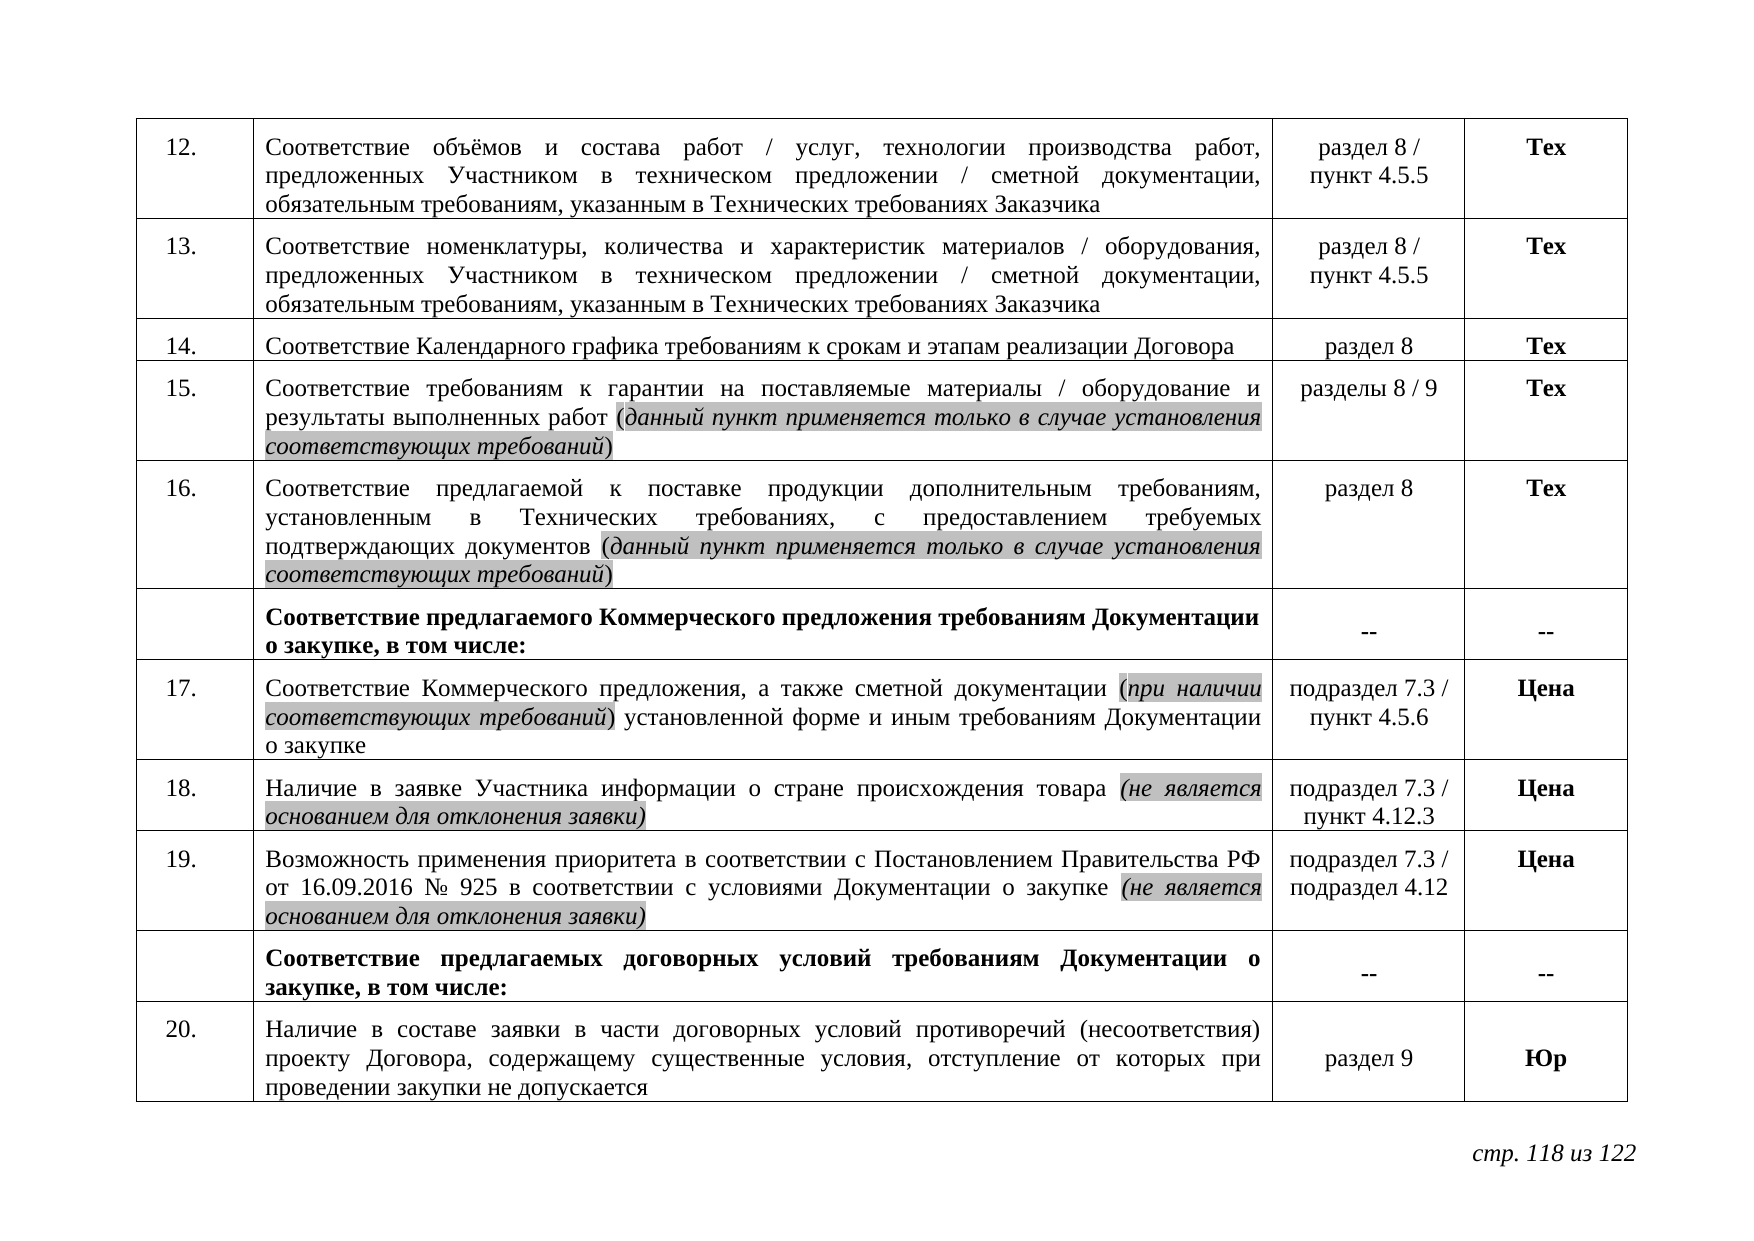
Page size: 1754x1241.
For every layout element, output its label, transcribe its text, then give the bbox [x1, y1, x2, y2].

table_cell [137, 831, 253, 930]
table_cell Соответствие требованиям к гарантии на поставляемые материалы / оборудование и результаты выполненных работ (данный пункт применяется только в случае установления соответствующих требований) [254, 361, 1272, 460]
table_cell подраздел 7.3 / пункт 4.12.3 [1273, 760, 1464, 830]
table_cell [137, 760, 253, 830]
table_cell Цена [1465, 660, 1627, 759]
table_cell подраздел 7.3 / пункт 4.5.6 [1273, 660, 1464, 759]
table_cell раздел 8 [1273, 461, 1464, 588]
table_cell раздел 8 / пункт 4.5.5 [1273, 119, 1464, 218]
table_cell Тех [1465, 119, 1627, 218]
table_cell [137, 119, 253, 218]
table_cell Наличие в заявке Участника информации о стране происхождения товара (не является основанием для отклонения заявки) [254, 760, 1272, 830]
table_cell Соответствие предлагаемых договорных условий требованиям Документации о закупке, в том числе: [254, 931, 1272, 1001]
table_cell [137, 361, 253, 460]
table_cell Возможность применения приоритета в соответствии с Постановлением Правительства РФ от 16.09.2016 № 925 в соответствии с условиями Документации о закупке (не является основанием для отклонения заявки) [254, 831, 1272, 930]
table_cell -- [1273, 931, 1464, 1001]
table_cell Соответствие предлагаемого Коммерческого предложения требованиям Документации о закупке, в том числе: [254, 589, 1272, 659]
table_cell [137, 931, 253, 1001]
table_cell [137, 461, 253, 588]
table_cell [137, 1002, 253, 1101]
table_cell Юр [1465, 1002, 1627, 1101]
table_cell подраздел 7.3 / подраздел 4.12 [1273, 831, 1464, 930]
table_cell [137, 319, 253, 360]
table_cell -- [1465, 589, 1627, 659]
table_cell Соответствие Календарного графика требованиям к срокам и этапам реализации Договора [254, 319, 1272, 360]
table_cell Тех [1465, 361, 1627, 460]
table_cell раздел 9 [1273, 1002, 1464, 1101]
table_cell Цена [1465, 831, 1627, 930]
table_cell [137, 219, 253, 318]
table_cell раздел 8 / пункт 4.5.5 [1273, 219, 1464, 318]
table_cell разделы 8 / 9 [1273, 361, 1464, 460]
table_cell [137, 660, 253, 759]
table_cell раздел 8 [1273, 319, 1464, 360]
table_cell [137, 589, 253, 659]
table_cell -- [1273, 589, 1464, 659]
table_cell Соответствие объёмов и состава работ / услуг, технологии производства работ, предложенных Участником в техническом предложении / сметной документации, обязательным требованиям, указанным в Технических требованиях Заказчика [254, 119, 1272, 218]
table_cell -- [1465, 931, 1627, 1001]
table_cell Соответствие номенклатуры, количества и характеристик материалов / оборудования, предложенных Участником в техническом предложении / сметной документации, обязательным требованиям, указанным в Технических требованиях Заказчика [254, 219, 1272, 318]
table_cell Тех [1465, 219, 1627, 318]
table_cell Тех [1465, 319, 1627, 360]
table_cell Наличие в составе заявки в части договорных условий противоречий (несоответствия) проекту Договора, содержащему существенные условия, отступление от которых при проведении закупки не допускается [254, 1002, 1272, 1101]
table_cell Тех [1465, 461, 1627, 588]
table_cell Соответствие Коммерческого предложения, а также сметной документации (при наличии соответствующих требований) установленной форме и иным требованиям Документации о закупке [254, 660, 1272, 759]
table_cell Соответствие предлагаемой к поставке продукции дополнительным требованиям, установленным в Технических требованиях, с предоставлением требуемых подтверждающих документов (данный пункт применяется только в случае установления соответствующих требований) [254, 461, 1272, 588]
table_cell Цена [1465, 760, 1627, 830]
